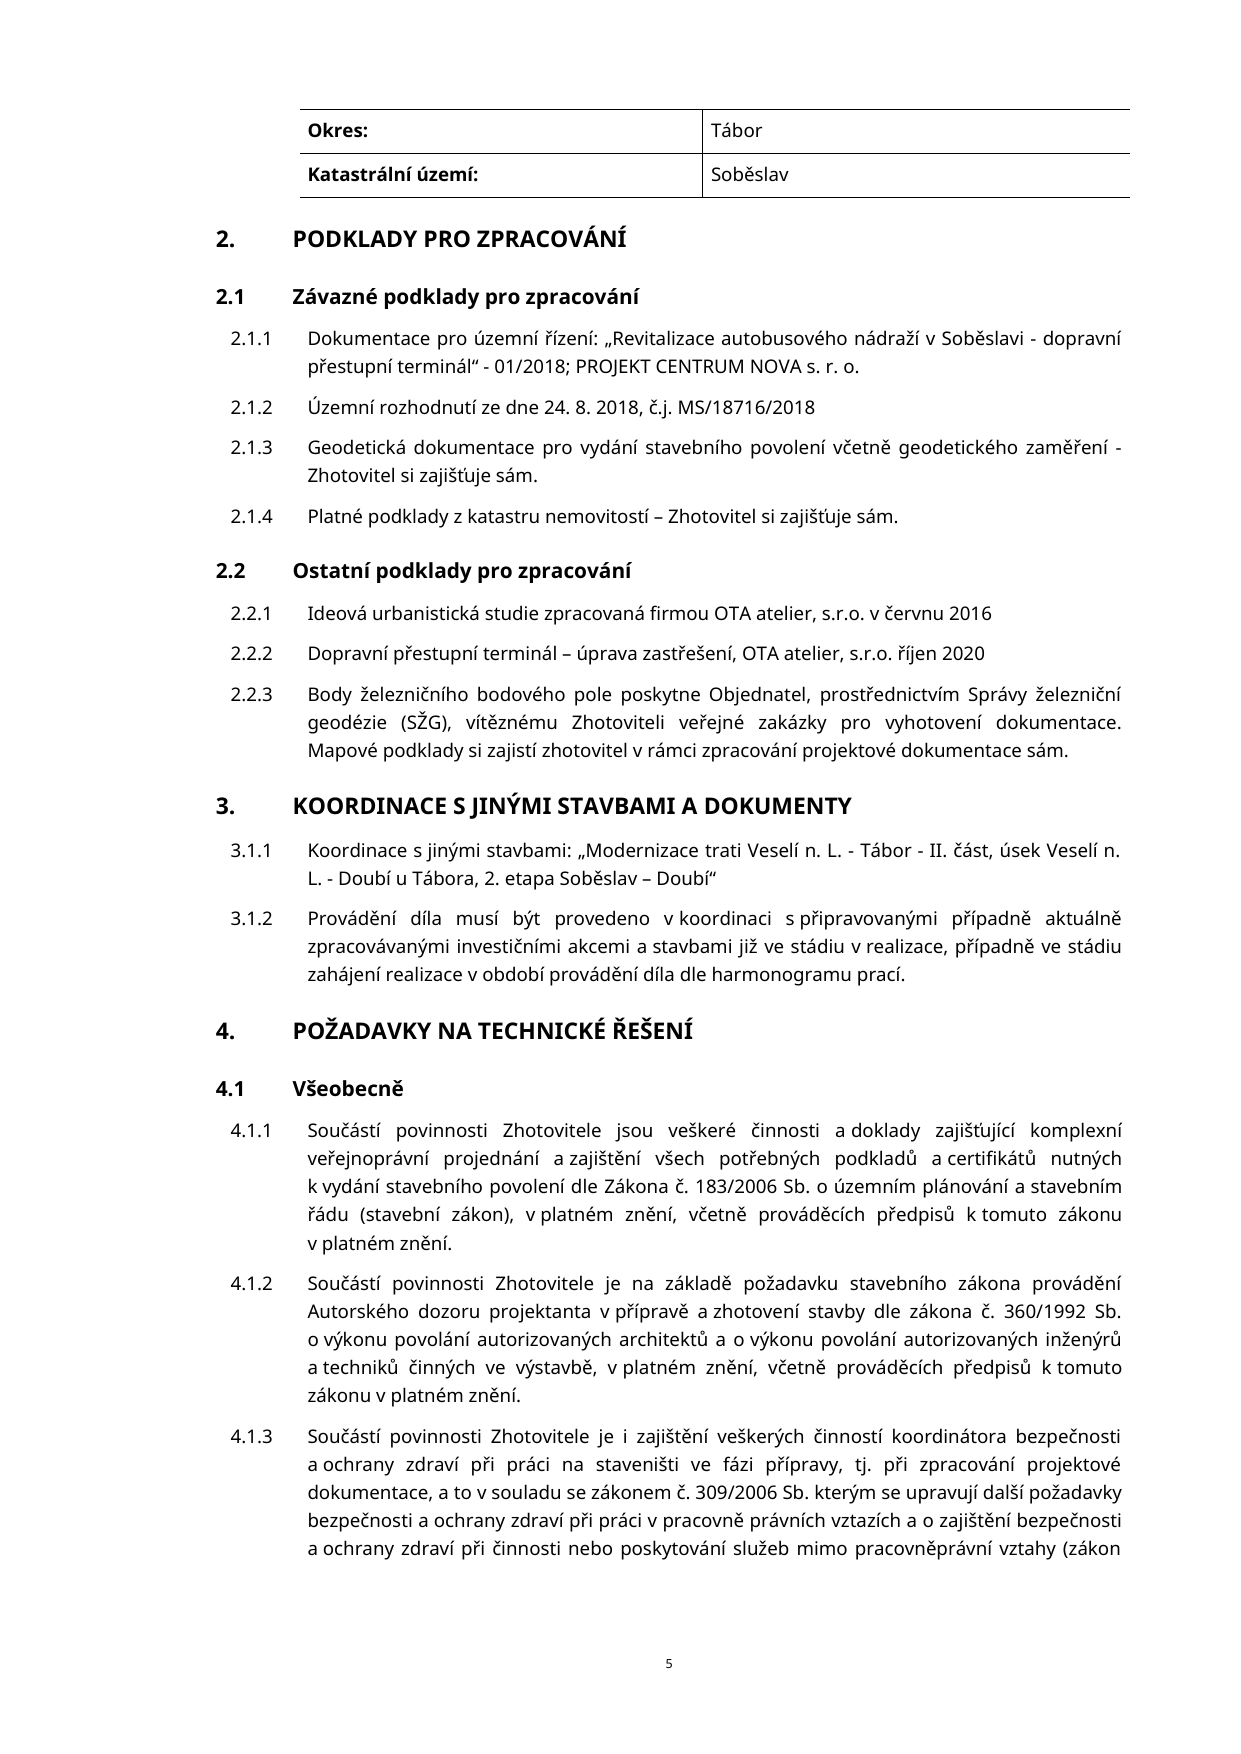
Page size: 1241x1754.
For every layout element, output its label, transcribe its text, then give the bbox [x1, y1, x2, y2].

table_cell Okres: [300, 110, 702, 153]
text Územní rozhodnutí ze dne 24. 8. 2018, č.j. MS/18716/2018 [230, 394, 1122, 420]
list POŽADAVKY NA TECHNICKÉ ŘEŠENÍ [216, 1014, 1122, 1046]
table_cell Tábor [703, 110, 1130, 153]
text PODKLADY PRO ZPRACOVÁNÍ [216, 222, 1122, 254]
text Součástí povinnosti Zhotovitele je na základě požadavku stavebního zákona provádění Autorského dozoru projektanta v přípravě a zhotovení stavby dle zákona č. 360/1992 Sb. o výkonu povolání autorizovaných architektů a o výkonu povolání autorizovaných inženýrů a techniků činných ve výstavbě, v platném znění, včetně prováděcích předpisů k tomuto zákonu v platném znění. [230, 1270, 1122, 1408]
text KOORDINACE s JINÝMI STAVBAMI a DOKUMENTY [216, 790, 1122, 821]
text Součástí povinnosti Zhotovitele jsou veškeré činnosti a doklady zajišťující komplexní veřejnoprávní projednání a zajištění všech potřebných podkladů a certifikátů nutných k vydání stavebního povolení dle Zákona č. 183/2006 Sb. o územním plánování a stavebním řádu (stavební zákon), v platném znění, včetně prováděcích předpisů k tomuto zákonu v platném znění. [230, 1118, 1122, 1255]
text Provádění díla musí být provedeno v koordinaci s připravovanými případně aktuálně zpracovávanými investičními akcemi a stavbami již ve stádiu v realizace, případně ve stádiu zahájení realizace v období provádění díla dle harmonogramu prací. [230, 906, 1122, 987]
text Body železničního bodového pole poskytne Objednatel, prostřednictvím Správy železniční geodézie (SŽG), vítěznému Zhotoviteli veřejné zakázky pro vyhotovení dokumentace. Mapové podklady si zajistí zhotovitel v rámci zpracování projektové dokumentace sám. [230, 681, 1122, 763]
table_cell Katastrální území: [300, 154, 702, 197]
text Všeobecně [216, 1074, 1122, 1102]
text Geodetická dokumentace pro vydání stavebního povolení včetně geodetického zaměření - Zhotovitel si zajišťuje sám. [230, 435, 1122, 488]
text Platné podklady z katastru nemovitostí – Zhotovitel si zajišťuje sám. [230, 503, 1122, 529]
table_cell Soběslav [703, 154, 1130, 197]
text Ideová urbanistická studie zpracovaná firmou OTA atelier, s.r.o. v červnu 2016 [230, 600, 1122, 626]
text Dokumentace pro územní řízení: „Revitalizace autobusového nádraží v Soběslavi - dopravní přestupní terminál“ - 01/2018; PROJEKT CENTRUM NOVA s. r. o. [230, 326, 1122, 379]
text Koordinace s jinými stavbami: „Modernizace trati Veselí n. L. - Tábor - II. část, úsek Veselí n. L. - Doubí u Tábora, 2. etapa Soběslav – Doubí“ [230, 837, 1122, 891]
text Dopravní přestupní terminál – úprava zastřešení, OTA atelier, s.r.o. říjen 2020 [230, 641, 1122, 666]
text Závazné podklady pro zpracování [216, 282, 1122, 310]
text Ostatní podklady pro zpracování [216, 556, 1122, 585]
